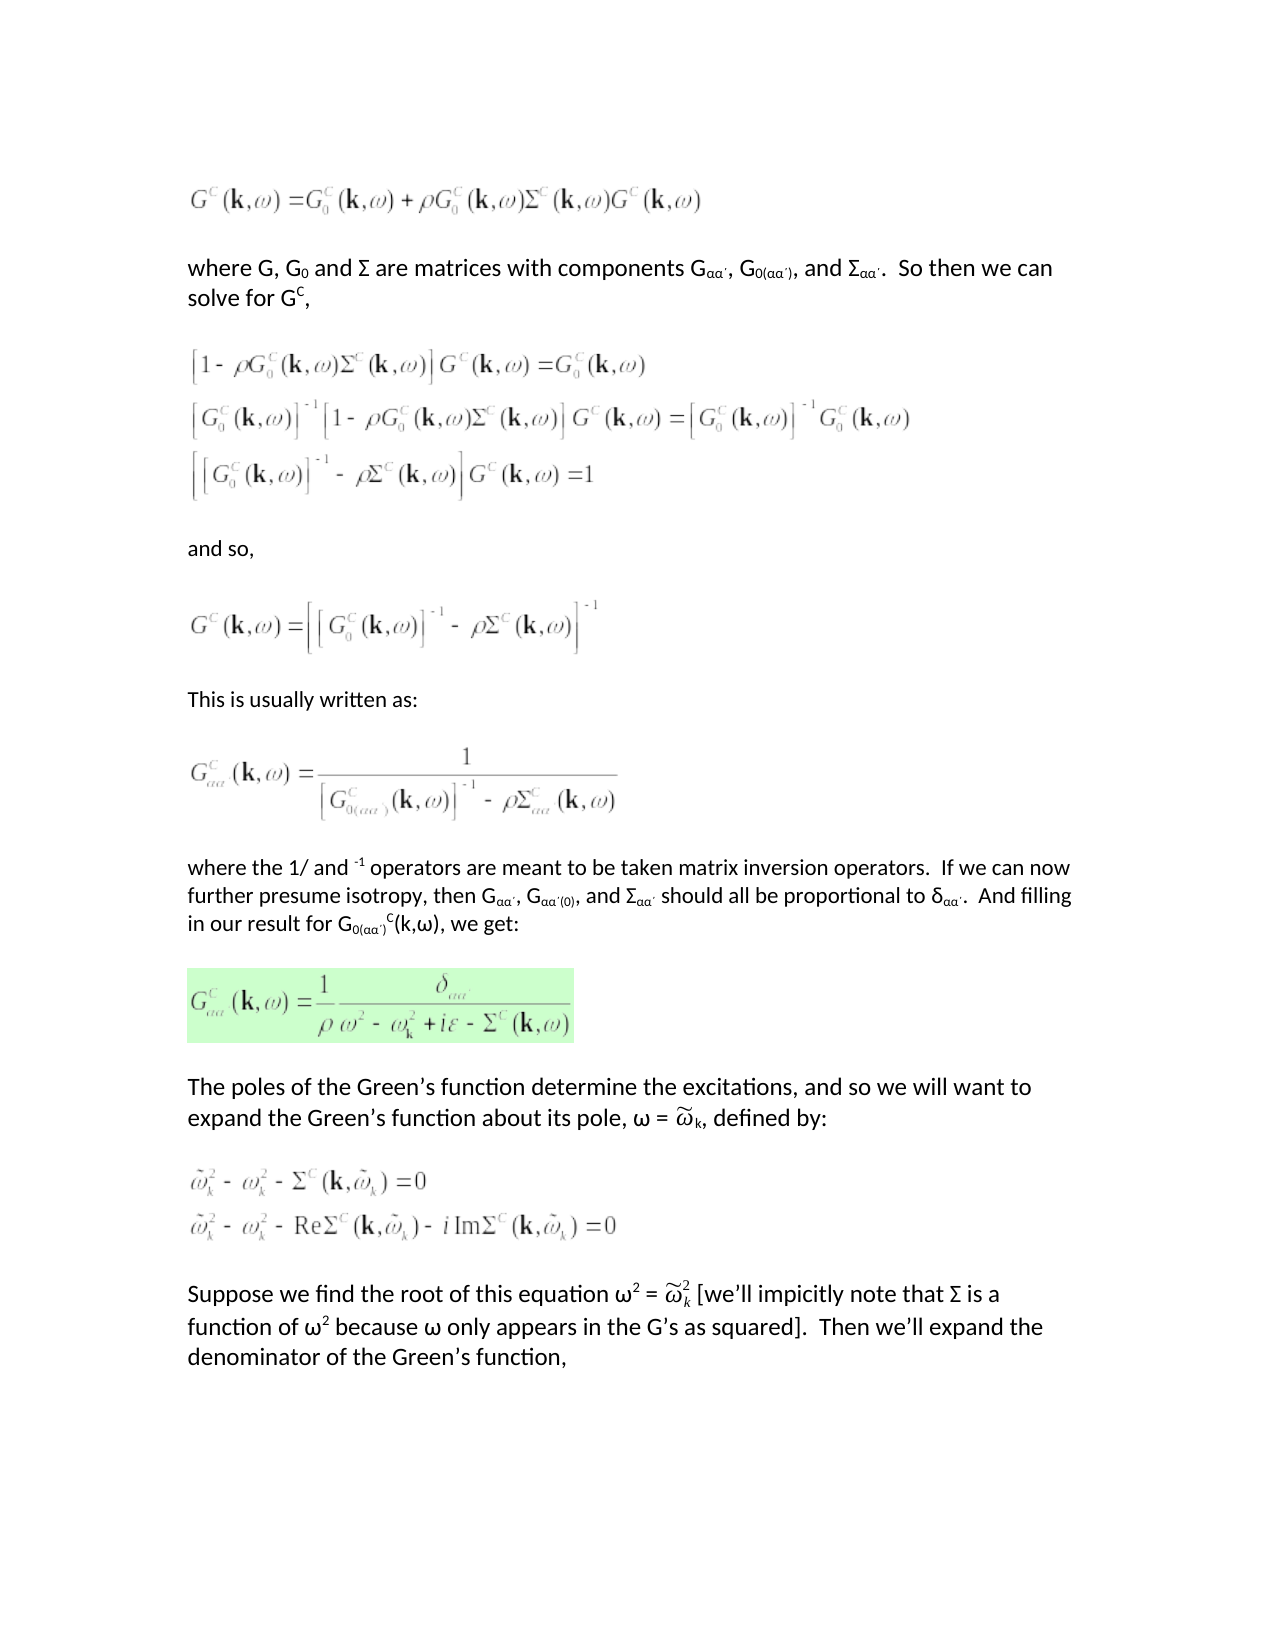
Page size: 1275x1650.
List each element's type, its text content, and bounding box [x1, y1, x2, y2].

text Suppose we find the root of this equation ω2 = [we’ll impicitly note that Σ is a function of ω2 because ω only appears in the G’s as squared]. Then we’ll expand the denominator of the Green’s function, [187, 1276, 1087, 1372]
text where G, G0 and Σ are matrices with components Gαα´, G0(αα´), and Σαα´. So then we can solve for GC, [187, 252, 1087, 313]
text This is usually written as: [187, 685, 1087, 713]
text where the 1/ and -1 operators are meant to be taken matrix inversion operators. If we can now further presume isotropy, then Gαα´, Gαα´(0), and Σαα´ should all be proportional to δαα´. And filling in our result for G0(αα´)C(k,ω), we get: [187, 853, 1087, 938]
text and so, [187, 534, 1087, 562]
text The poles of the Green’s function determine the excitations, and so we will want to expand the Green’s function about its pole, ω = k, defined by: [187, 1071, 1087, 1132]
